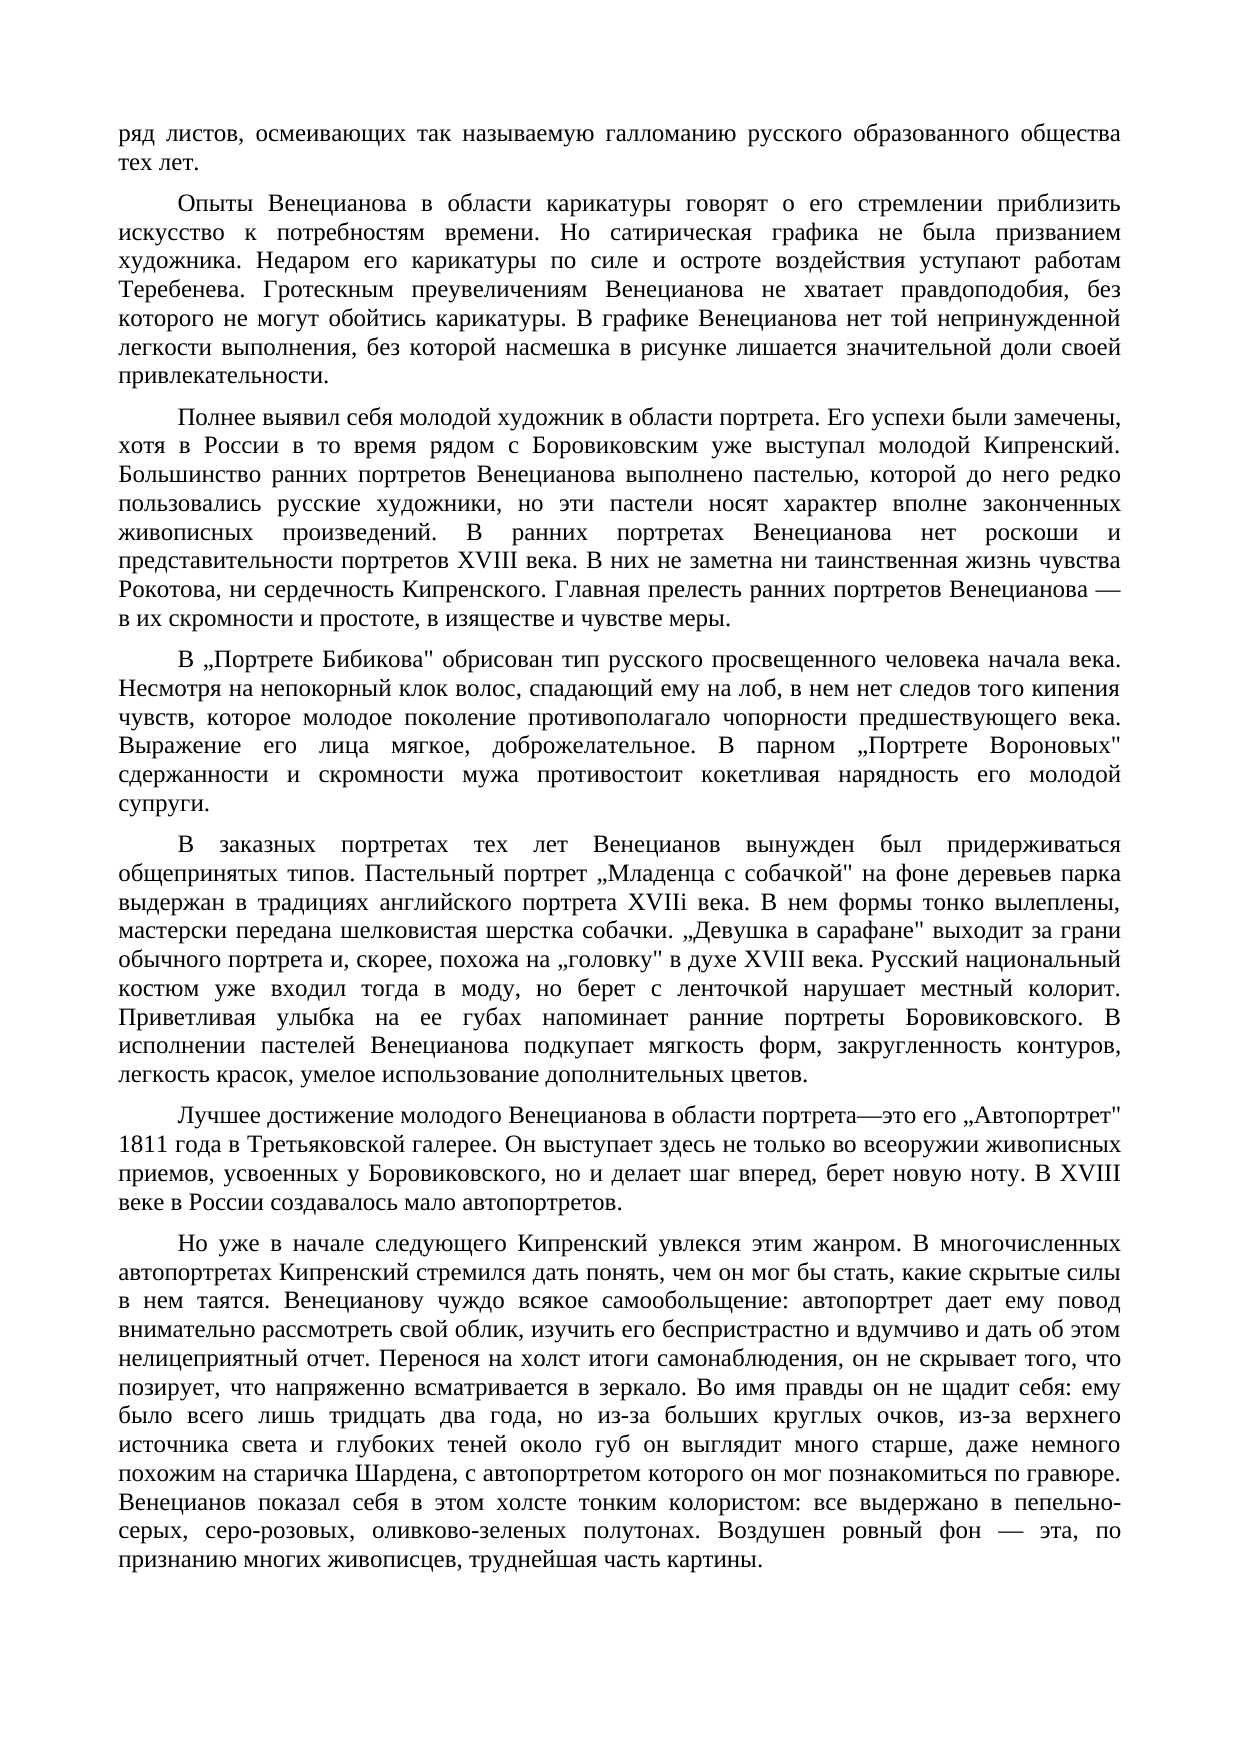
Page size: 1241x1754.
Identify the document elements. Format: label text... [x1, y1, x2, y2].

text Полнее выявил себя молодой художник в области портрета. Его успехи были замечены, хотя в России в то время рядом с Боровиковским уже выступал молодой Кипренский. Большинство ранних портретов Венецианова выполнено пастелью, которой до него редко пользовались русские художники, но эти пастели носят характер вполне законченных живописных произведений. В ранних портретах Венецианова нет роскоши и представительности портретов XVIII века. В них не заметна ни таинственная жизнь чувства Рокотова, ни сердечность Кипренского. Главная прелесть ранних портретов Венецианова — в их скромности и простоте, в изяществе и чувстве меры. [118, 402, 1122, 632]
text Лучшее достижение молодого Венецианова в области портрета—это его „Автопортрет" 1811 года в Третьяковской галерее. Он выступает здесь не только во всеоружии живописных приемов, усвоенных у Боровиковского, но и делает шаг вперед, берет новую ноту. В XVIII веке в России создавалось мало автопортретов. [118, 1101, 1122, 1216]
text В „Портрете Бибикова" обрисован тип русского просвещенного человека начала века. Несмотря на непокорный клок волос, спадающий ему на лоб, в нем нет следов того кипения чувств, которое молодое поколение противополагало чопорности предшествующего века. Выражение его лица мягкое, доброжелательное. В парном „Портрете Вороновых" сдержанности и скромности мужа противостоит кокетливая нарядность его молодой супруги. [118, 644, 1122, 817]
text Опыты Венецианова в области карикатуры говорят о его стремлении приблизить искусство к потребностям времени. Но сатирическая графика не была призванием художника. Недаром его карикатуры по силе и остроте воздействия уступают работам Теребенева. Гротескным преувеличениям Венецианова не хватает правдоподобия, без которого не могут обойтись карикатуры. В графике Венецианова нет той непринужденной легкости выполнения, без которой насмешка в рисунке лишается значительной доли своей привлекательности. [118, 188, 1122, 389]
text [118, 118, 1122, 176]
text В заказных портретах тех лет Венецианов вынужден был придерживаться общепринятых типов. Пастельный портрет „Младенца с собачкой" на фоне деревьев парка выдержан в традициях английского портрета XVIIi века. В нем формы тонко вылеплены, мастерски передана шелковистая шерстка собачки. „Девушка в сарафане" выходит за грани обычного портрета и, скорее, похожа на „головку" в духе XVIII века. Русский национальный костюм уже входил тогда в моду, но берет с ленточкой нарушает местный колорит. Приветливая улыбка на ее губах напоминает ранние портреты Боровиковского. В исполнении пастелей Венецианова подкупает мягкость форм, закругленность контуров, легкость красок, умелое использование дополнительных цветов. [118, 829, 1122, 1088]
text Но уже в начале следующего Кипренский увлекся этим жанром. В многочисленных автопортретах Кипренский стремился дать понять, чем он мог бы стать, какие скрытые силы в нем таятся. Венецианову чуждо всякое самообольщение: автопортрет дает ему повод внимательно рассмотреть свой облик, изучить его беспристрастно и вдумчиво и дать об этом нелицеприятный отчет. Перенося на холст итоги самонаблюдения, он не скрывает того, что позирует, что напряженно всматривается в зеркало. Во имя правды он не щадит себя: ему было всего лишь тридцать два года, но из-за больших круглых очков, из-за верхнего источника света и глубоких теней около губ он выглядит много старше, даже немного похожим на старичка Шардена, с автопортретом которого он мог познакомиться по гравюре. Венецианов показал себя в этом холсте тонким колористом: все выдержано в пепельно-серых, серо-розовых, оливково-зеленых полутонах. Воздушен ровный фон — эта, по признанию многих живописцев, труднейшая часть картины. [118, 1228, 1122, 1573]
